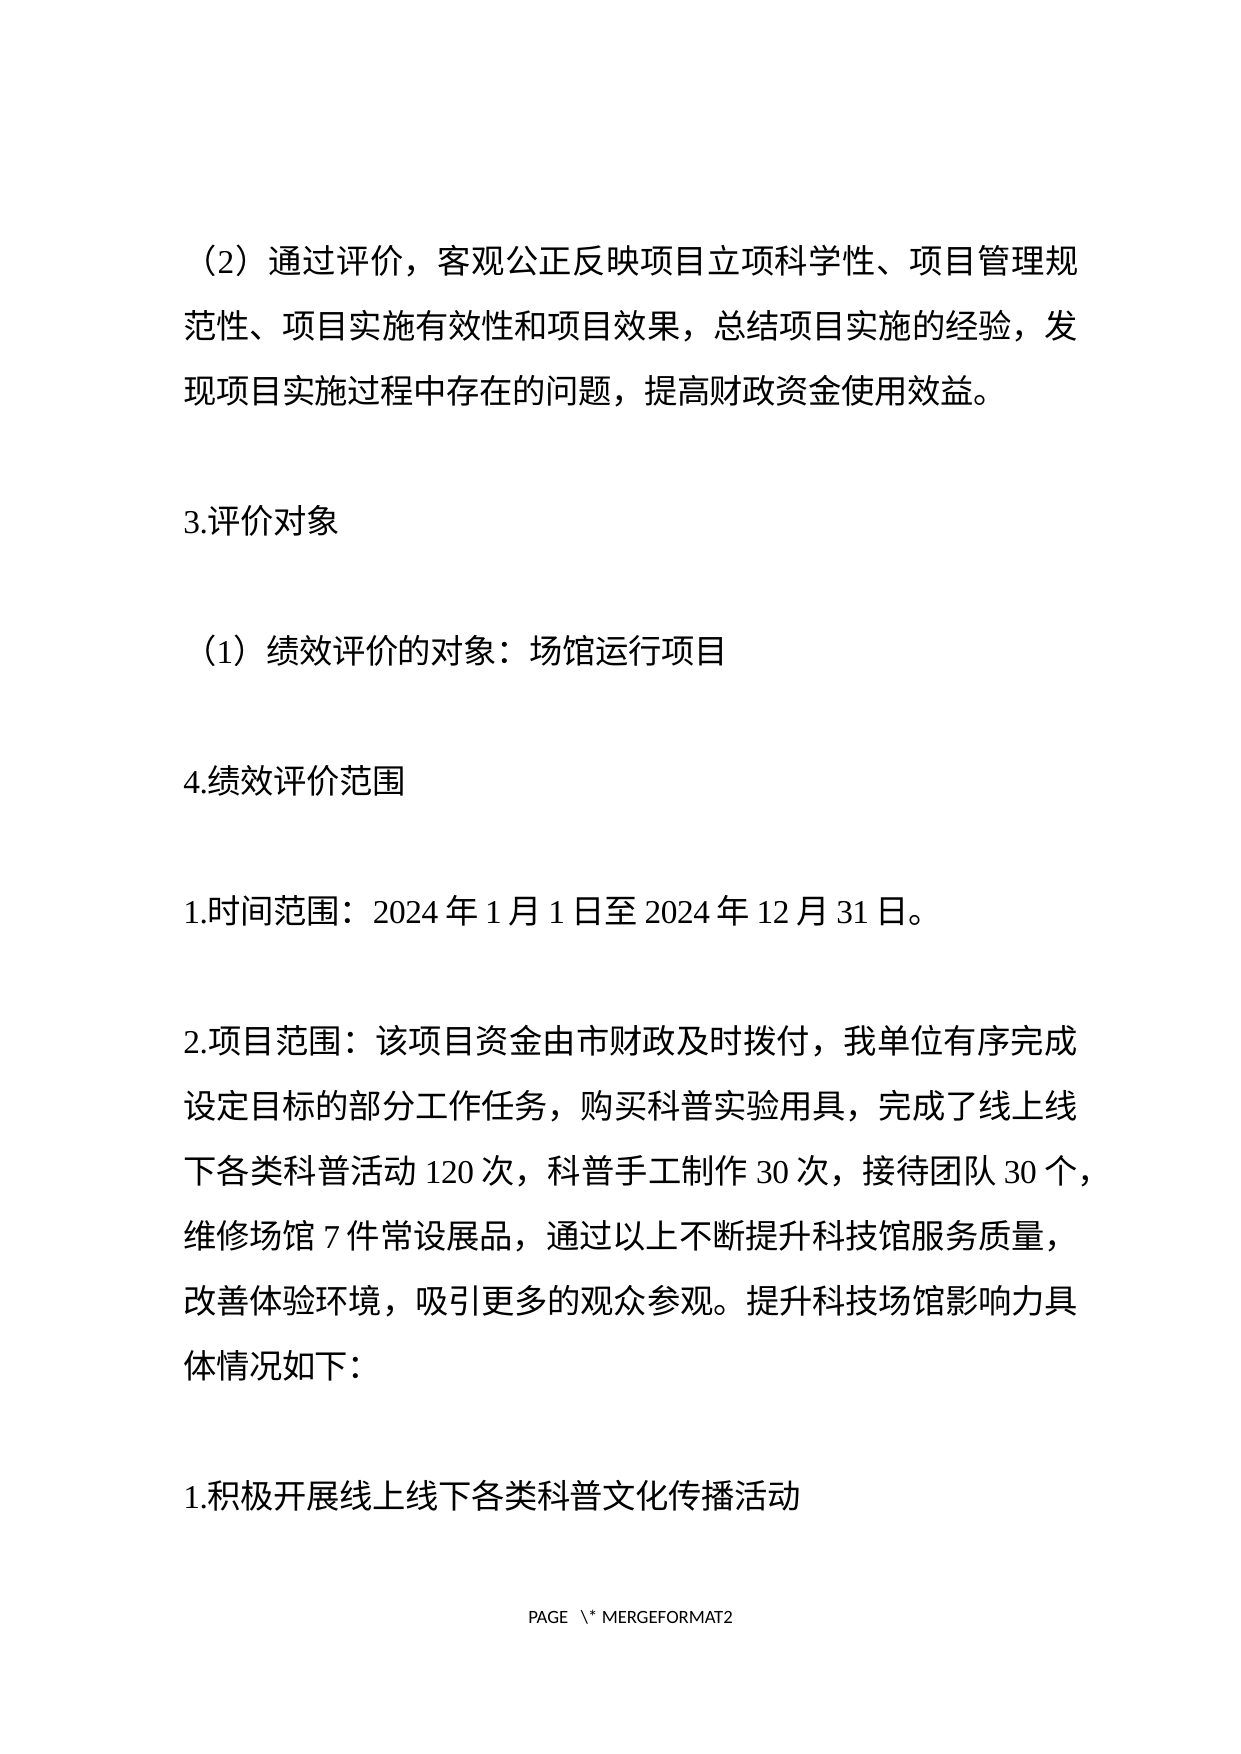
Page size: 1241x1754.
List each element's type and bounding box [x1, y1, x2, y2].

text [183, 162, 1078, 1527]
